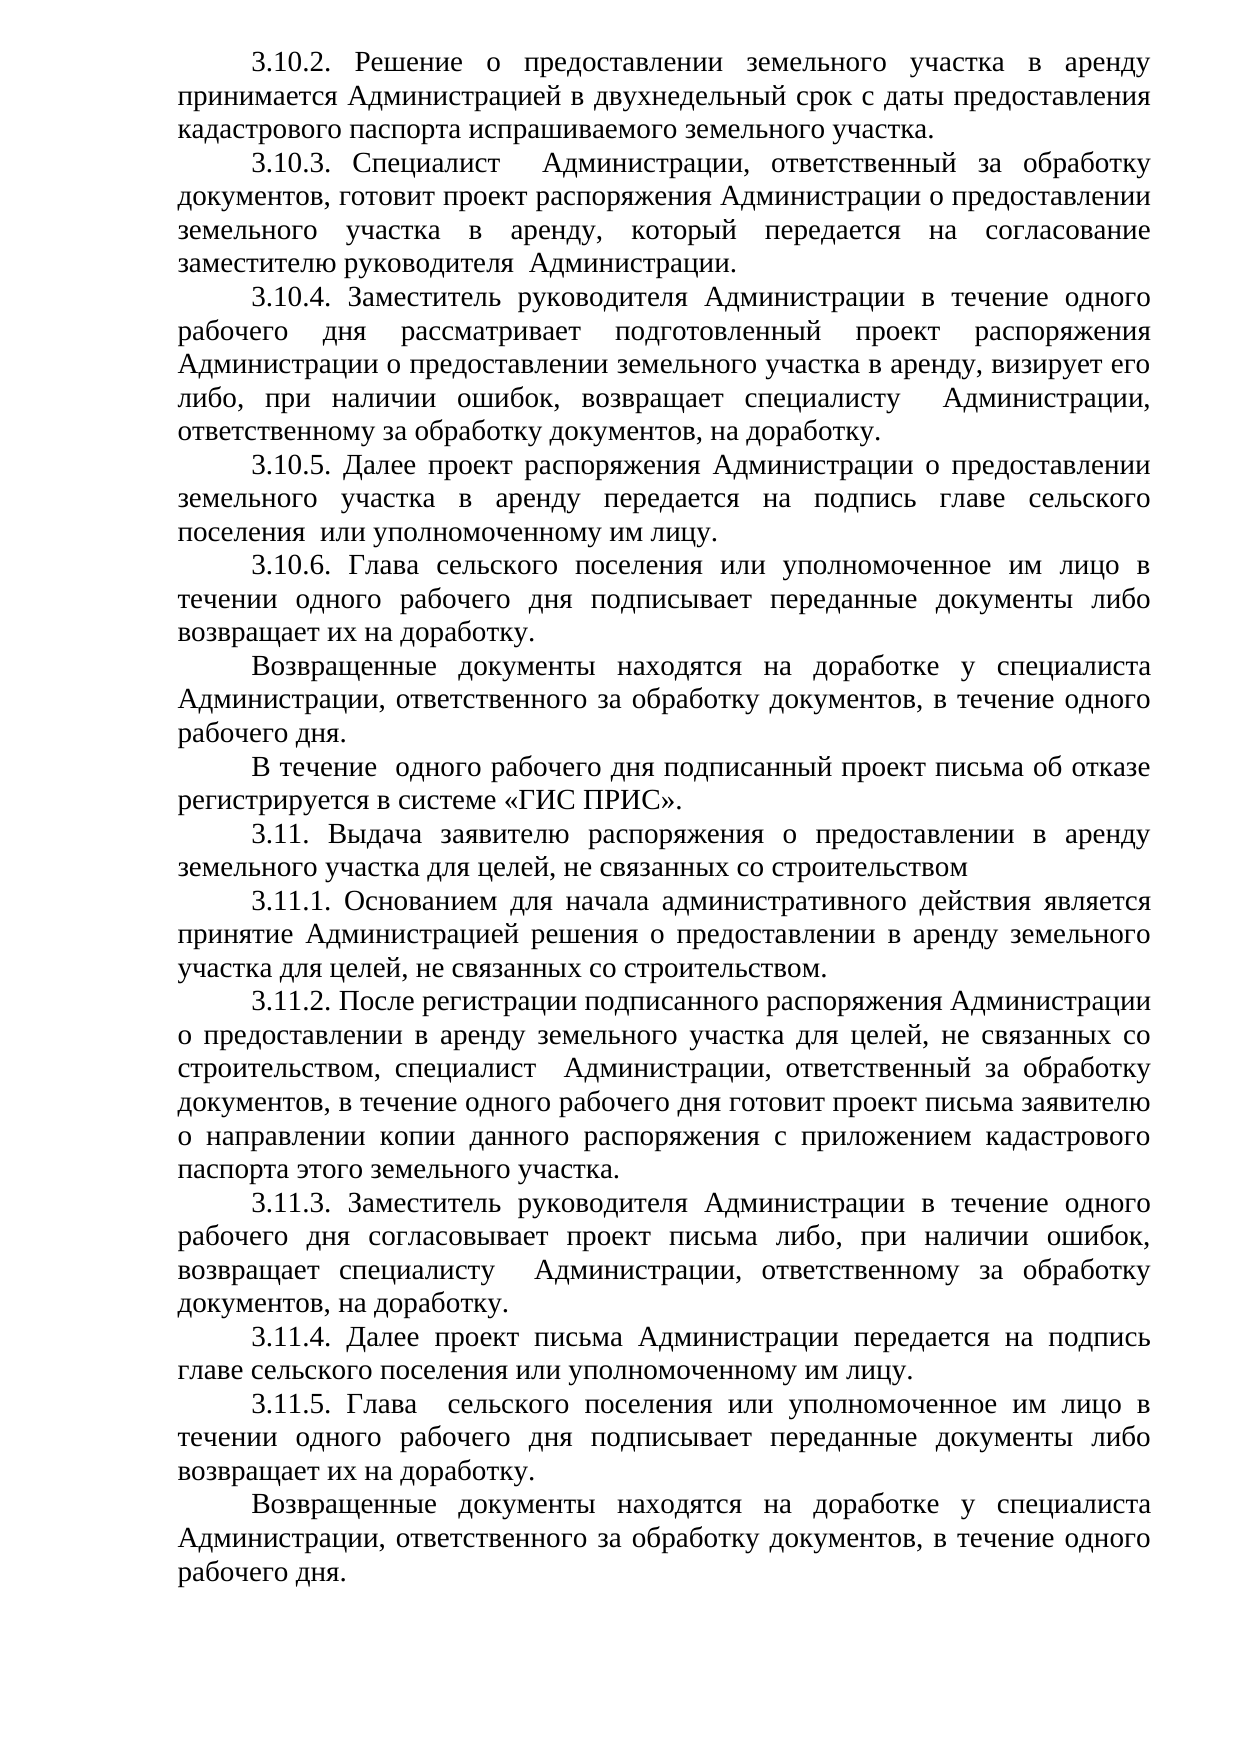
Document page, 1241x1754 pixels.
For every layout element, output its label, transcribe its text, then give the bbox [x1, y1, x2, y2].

text В течение одного рабочего дня подписанный проект письма об отказе регистрируется в системе «ГИС ПРИС». [177, 749, 1152, 816]
text 3.11.1. Основанием для начала административного действия является принятие Администрацией решения о предоставлении в аренду земельного участка для целей, не связанных со строительством. [177, 883, 1152, 983]
text 3.11.3. Заместитель руководителя Администрации в течение одного рабочего дня согласовывает проект письма либо, при наличии ошибок, возвращает специалисту Администрации, ответственному за обработку документов, на доработку. [177, 1185, 1152, 1319]
text 3.11.2. После регистрации подписанного распоряжения Администрации о предоставлении в аренду земельного участка для целей, не связанных со строительством, специалист Администрации, ответственный за обработку документов, в течение одного рабочего дня готовит проект письма заявителю о направлении копии данного распоряжения с приложением кадастрового паспорта этого земельного участка. [177, 983, 1152, 1185]
text 3.11.4. Далее проект письма Администрации передается на подпись главе сельского поселения или уполномоченному им лицу. [177, 1319, 1152, 1386]
text Возвращенные документы находятся на доработке у специалиста Администрации, ответственного за обработку документов, в течение одного рабочего дня. [177, 1487, 1152, 1587]
text 3.10.5. Далее проект распоряжения Администрации о предоставлении земельного участка в аренду передается на подпись главе сельского поселения или уполномоченному им лицу. [177, 447, 1152, 547]
text 3.10.3. Специалист Администрации, ответственный за обработку документов, готовит проект распоряжения Администрации о предоставлении земельного участка в аренду, который передается на согласование заместителю руководителя Администрации. [177, 145, 1152, 279]
text Возвращенные документы находятся на доработке у специалиста Администрации, ответственного за обработку документов, в течение одного рабочего дня. [177, 648, 1152, 749]
text 3.11.5. Глава сельского поселения или уполномоченное им лицо в течении одного рабочего дня подписывает переданные документы либо возвращает их на доработку. [177, 1386, 1152, 1487]
text 3.11. Выдача заявителю распоряжения о предоставлении в аренду земельного участка для целей, не связанных со строительством [177, 816, 1152, 883]
text 3.10.6. Глава сельского поселения или уполномоченное им лицо в течении одного рабочего дня подписывает переданные документы либо возвращает их на доработку. [177, 547, 1152, 648]
text 3.10.2. Решение о предоставлении земельного участка в аренду принимается Администрацией в двухнедельный срок с даты предоставления кадастрового паспорта испрашиваемого земельного участка. [177, 44, 1152, 145]
text 3.10.4. Заместитель руководителя Администрации в течение одного рабочего дня рассматривает подготовленный проект распоряжения Администрации о предоставлении земельного участка в аренду, визирует его либо, при наличии ошибок, возвращает специалисту Администрации, ответственному за обработку документов, на доработку. [177, 279, 1152, 447]
